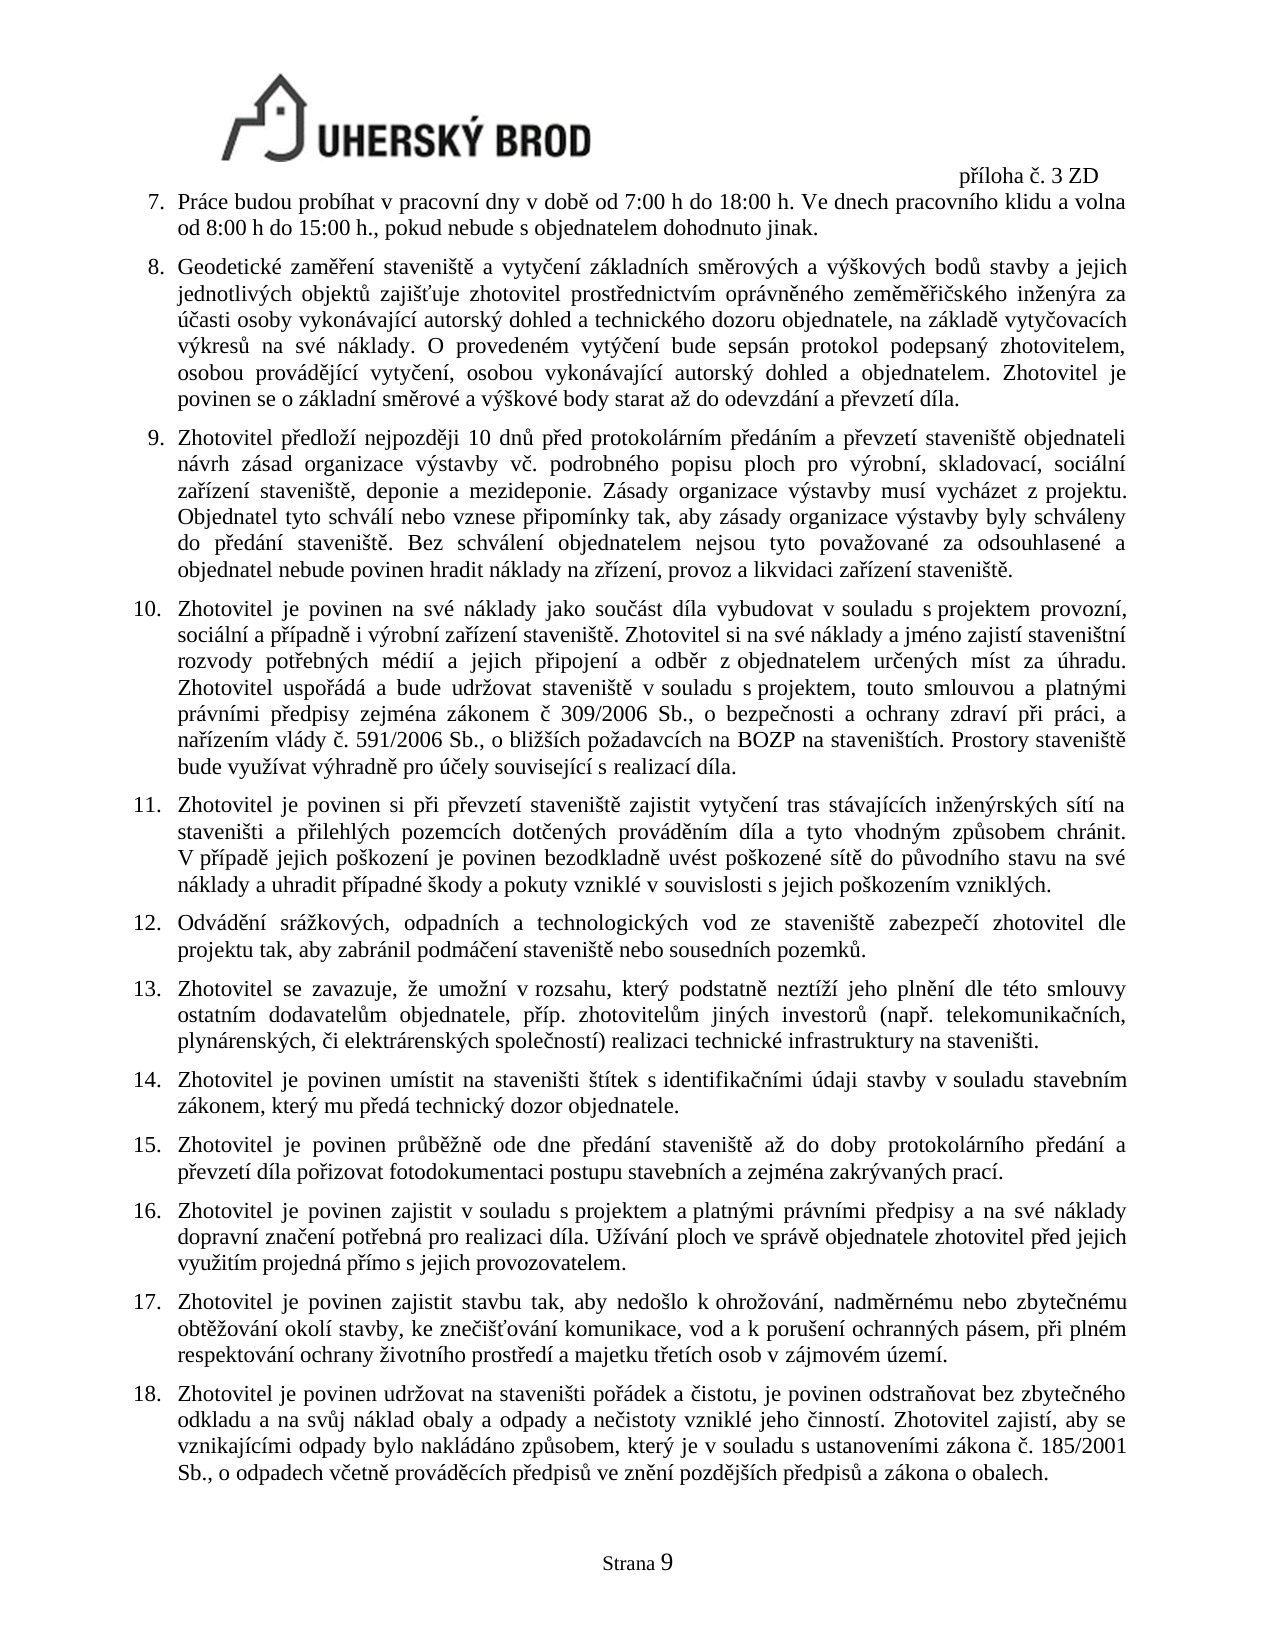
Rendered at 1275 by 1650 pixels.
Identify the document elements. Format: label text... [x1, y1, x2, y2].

list Zhotovitel je povinen udržovat na staveništi pořádek a čistotu, je povinen odstraňovat bez zbytečného odkladu a na svůj náklad obaly a odpady a nečistoty vzniklé jeho činností. Zhotovitel zajistí, aby se vznikajícími odpady bylo nakládáno způsobem, který je v souladu s ustanoveními zákona č. 185/2001 Sb., o odpadech včetně prováděcích předpisů ve znění pozdějších předpisů a zákona o obalech. [133, 1380, 1127, 1485]
list Zhotovitel je povinen si při převzetí staveniště zajistit vytyčení tras stávajících inženýrských sítí na staveništi a přilehlých pozemcích dotčených prováděním díla a tyto vhodným způsobem chránit. V případě jejich poškození je povinen bezodkladně uvést poškozené sítě do původního stavu na své náklady a uhradit případné škody a pokuty vzniklé v souvislosti s jejich poškozením vzniklých. [133, 792, 1127, 897]
list Zhotovitel je povinen průběžně ode dne předání staveniště až do doby protokolárního předání a převzetí díla pořizovat fotodokumentaci postupu stavebních a zejména zakrývaných prací. [133, 1131, 1127, 1184]
picture [221, 73, 591, 162]
list Odvádění srážkových, odpadních a technologických vod ze staveniště zabezpečí zhotovitel dle projektu tak, aby zabránil podmáčení staveniště nebo sousedních pozemků. [133, 909, 1127, 962]
list Zhotovitel se zavazuje, že umožní v rozsahu, který podstatně neztíží jeho plnění dle této smlouvy ostatním dodavatelům objednatele, příp. zhotovitelům jiných investorů (např. telekomunikačních, plynárenských, či elektrárenských společností) realizaci technické infrastruktury na staveništi. [133, 975, 1127, 1054]
list Geodetické zaměření staveniště a vytyčení základních směrových a výškových bodů stavby a jejich jednotlivých objektů zajišťuje zhotovitel prostřednictvím oprávněného zeměměřičského inženýra za účasti osoby vykonávající autorský dohled a technického dozoru objednatele, na základě vytyčovacích výkresů na své náklady. O provedeném vytýčení bude sepsán protokol podepsaný zhotovitelem, osobou provádějící vytyčení, osobou vykonávající autorský dohled a objednatelem. Zhotovitel je povinen se o základní směrové a výškové body starat až do odevzdání a převzetí díla. [148, 253, 1127, 411]
list Zhotovitel je povinen zajistit stavbu tak, aby nedošlo k ohrožování, nadměrnému nebo zbytečnému obtěžování okolí stavby, ke znečišťování komunikace, vod a k porušení ochranných pásem, při plném respektování ochrany životního prostředí a majetku třetích osob v zájmovém území. [133, 1288, 1127, 1367]
list Zhotovitel předloží nejpozději 10 dnů před protokolárním předáním a převzetí staveniště objednateli návrh zásad organizace výstavby vč. podrobného popisu ploch pro výrobní, skladovací, sociální zařízení staveniště, deponie a mezideponie. Zásady organizace výstavby musí vycházet z projektu. Objednatel tyto schválí nebo vznese připomínky tak, aby zásady organizace výstavby byly schváleny do předání staveniště. Bez schválení objednatelem nejsou tyto považované za odsouhlasené a objednatel nebude povinen hradit náklady na zřízení, provoz a likvidaci zařízení staveniště. [148, 424, 1127, 582]
list Zhotovitel je povinen na své náklady jako součást díla vybudovat v souladu s projektem provozní, sociální a případně i výrobní zařízení staveniště. Zhotovitel si na své náklady a jméno zajistí staveništní rozvody potřebných médií a jejich připojení a odběr z objednatelem určených míst za úhradu. Zhotovitel uspořádá a bude udržovat staveniště v souladu s projektem, touto smlouvou a platnými právními předpisy zejména zákonem č 309/2006 Sb., o bezpečnosti a ochrany zdraví při práci, a nařízením vlády č. 591/2006 Sb., o bližších požadavcích na BOZP na staveništích. Prostory staveniště bude využívat výhradně pro účely související s realizací díla. [133, 594, 1127, 779]
list Zhotovitel je povinen zajistit v souladu s projektem a platnými právními předpisy a na své náklady dopravní značení potřebná pro realizaci díla. Užívání ploch ve správě objednatele zhotovitel před jejich využitím projedná přímo s jejich provozovatelem. [133, 1197, 1127, 1276]
list Práce budou probíhat v pracovní dny v době od 7:00 h do 18:00 h. Ve dnech pracovního klidu a volna od 8:00 h do 15:00 h., pokud nebude s objednatelem dohodnuto jinak. [148, 188, 1127, 241]
list Zhotovitel je povinen umístit na staveništi štítek s identifikačními údaji stavby v souladu stavebním zákonem, který mu předá technický dozor objednatele. [133, 1066, 1127, 1119]
